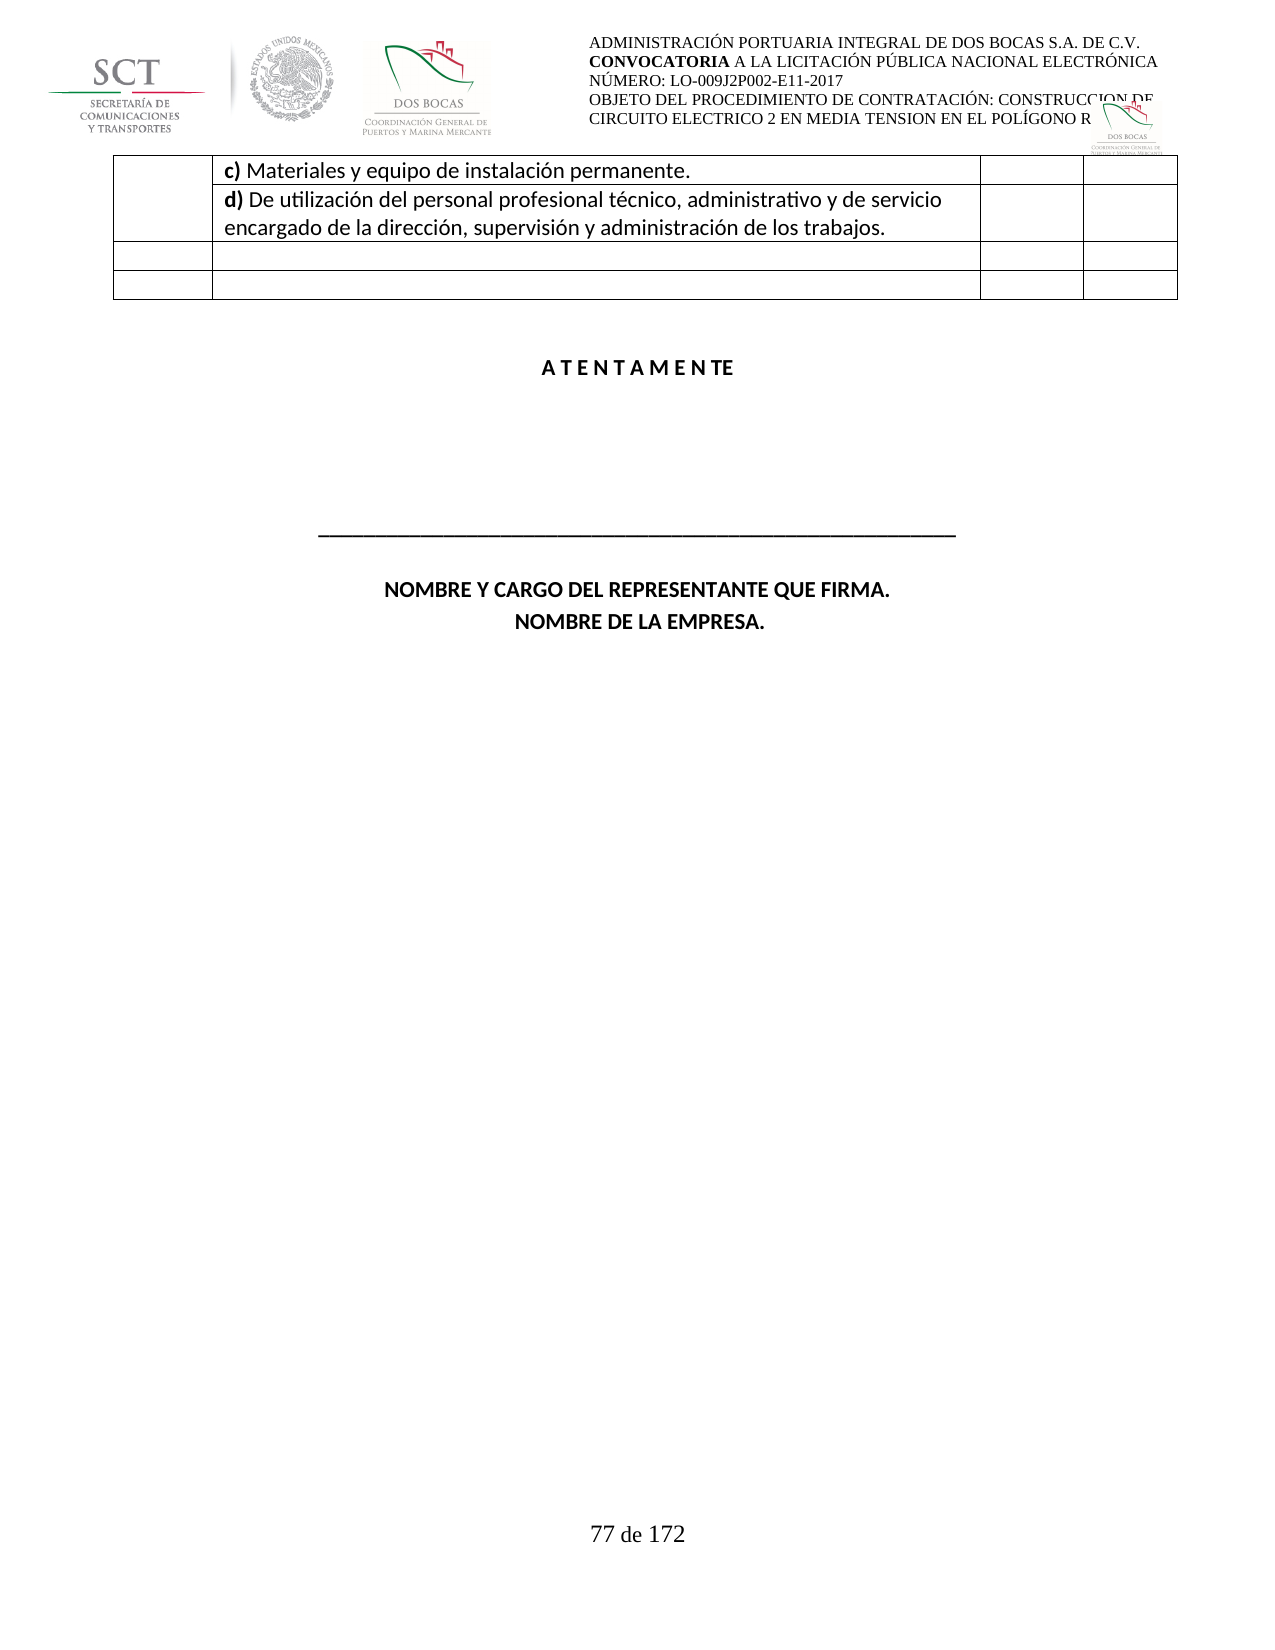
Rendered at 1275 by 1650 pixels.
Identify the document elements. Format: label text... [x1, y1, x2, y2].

table_cell c) Materiales y equipo de instalación permanente. [213, 156, 980, 184]
picture [362, 41, 492, 137]
table_cell [1084, 271, 1177, 299]
table_cell [981, 242, 1083, 270]
table_cell [1084, 156, 1177, 184]
table_cell [114, 271, 212, 299]
picture [32, 21, 342, 137]
table_cell [981, 156, 1083, 184]
table_cell [213, 242, 980, 270]
text A T E N T A M E N TE [112, 353, 1162, 381]
table_cell [114, 242, 212, 270]
text NOMBRE DE LA EMPRESA. [112, 607, 1162, 635]
table_cell [213, 271, 980, 299]
table_cell d) De utilización del personal profesional técnico, administrativo y de servicio encargado de la dirección, supervisión y administración de los trabajos. [213, 185, 980, 241]
table_cell [1084, 185, 1177, 241]
text NOMBRE Y CARGO DEL REPRESENTANTE QUE FIRMA. [112, 575, 1162, 603]
table_cell [1084, 242, 1177, 270]
picture [1090, 101, 1163, 155]
table_cell [981, 271, 1083, 299]
text ________________________________________________________ [112, 512, 1162, 539]
table_cell [981, 185, 1083, 241]
